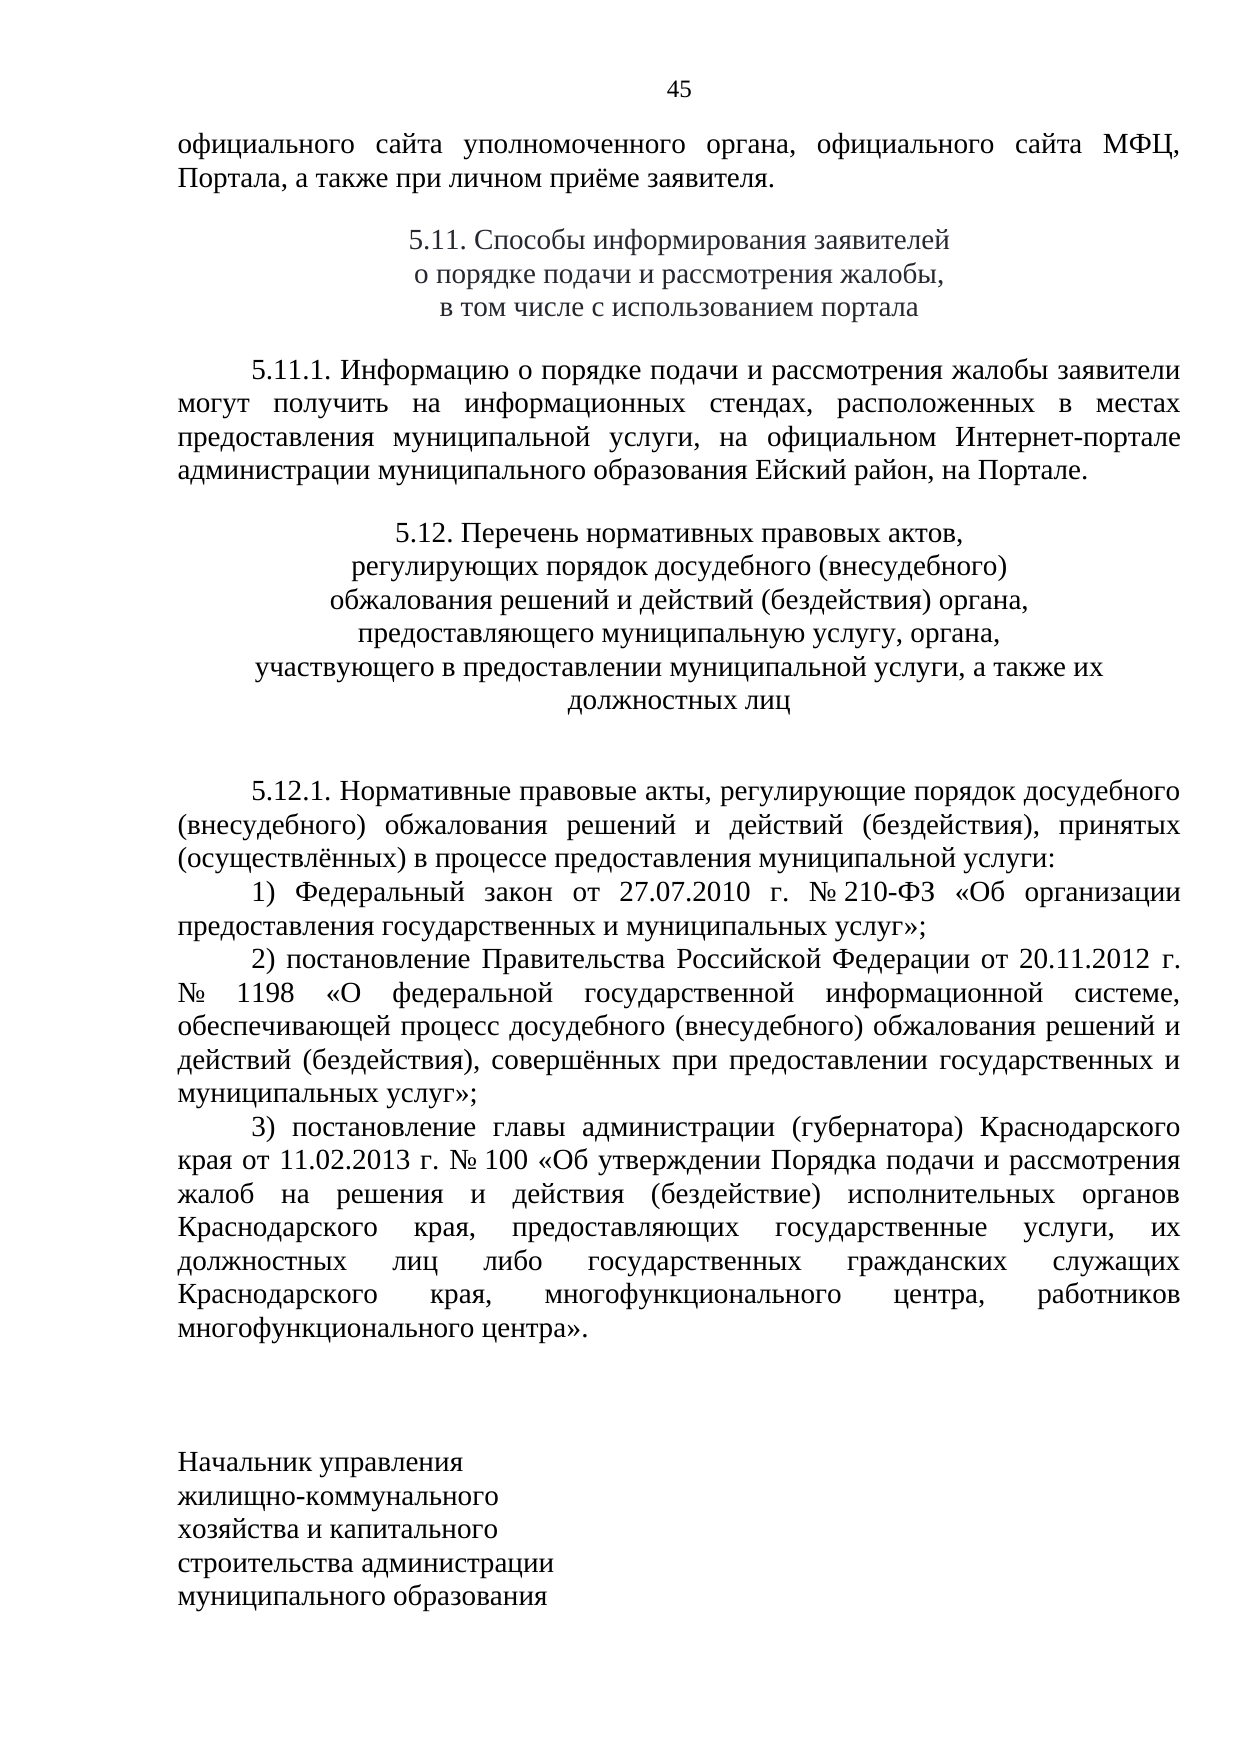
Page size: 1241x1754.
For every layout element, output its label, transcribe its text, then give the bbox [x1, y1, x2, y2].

subtitle о порядке подачи и рассмотрения жалобы, [177, 256, 1181, 289]
text строительства администрации [177, 1545, 1181, 1578]
subtitle предоставляющего муниципальную услугу, органа, [177, 615, 1181, 649]
subtitle обжалования решений и действий (бездействия) органа, [177, 582, 1181, 615]
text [177, 127, 1181, 194]
text жилищно-коммунального [177, 1478, 1181, 1511]
subtitle в том числе с использованием портала [177, 289, 1181, 323]
subtitle 5.11. Способы информирования заявителей [177, 222, 1181, 256]
text Начальник управления [177, 1444, 1181, 1478]
subtitle 5.12. Перечень нормативных правовых актов, [177, 515, 1181, 548]
text хозяйства и капитального [177, 1511, 1181, 1545]
text 1) Федеральный закон от 27.07.2010 г. № 210-ФЗ «Об организации предоставления государственных и муниципальных услуг»; [177, 874, 1181, 941]
text 3) постановление главы администрации (губернатора) Краснодарского края от 11.02.2013 г. № 100 «Об утверждении Порядка подачи и рассмотрения жалоб на решения и действия (бездействие) исполнительных органов Краснодарского края, предоставляющих государственные услуги, их должностных лиц либо государственных гражданских служащих Краснодарского края, многофункционального центра, работников многофункционального центра». [177, 1109, 1181, 1344]
text 5.12.1. Нормативные правовые акты, регулирующие порядок досудебного (внесудебного) обжалования решений и действий (бездействия), принятых (осуществлённых) в процессе предоставления муниципальной услуги: [177, 773, 1181, 874]
text 5.11.1. Информацию о порядке подачи и рассмотрения жалобы заявители могут получить на информационных стендах, расположенных в местах предоставления муниципальной услуги, на официальном Интернет-портале администрации муниципального образования Ейский район, на Портале. [177, 352, 1181, 486]
subtitle участвующего в предоставлении муниципальной услуги, а также их должностных лиц [177, 649, 1181, 716]
subtitle регулирующих порядок досудебного (внесудебного) [177, 548, 1181, 582]
text 2) постановление Правительства Российской Федерации от 20.11.2012 г. № 1198 «О федеральной государственной информационной системе, обеспечивающей процесс досудебного (внесудебного) обжалования решений и действий (бездействия), совершённых при предоставлении государственных и муниципальных услуг»; [177, 941, 1181, 1109]
text муниципального образования [177, 1578, 1181, 1612]
